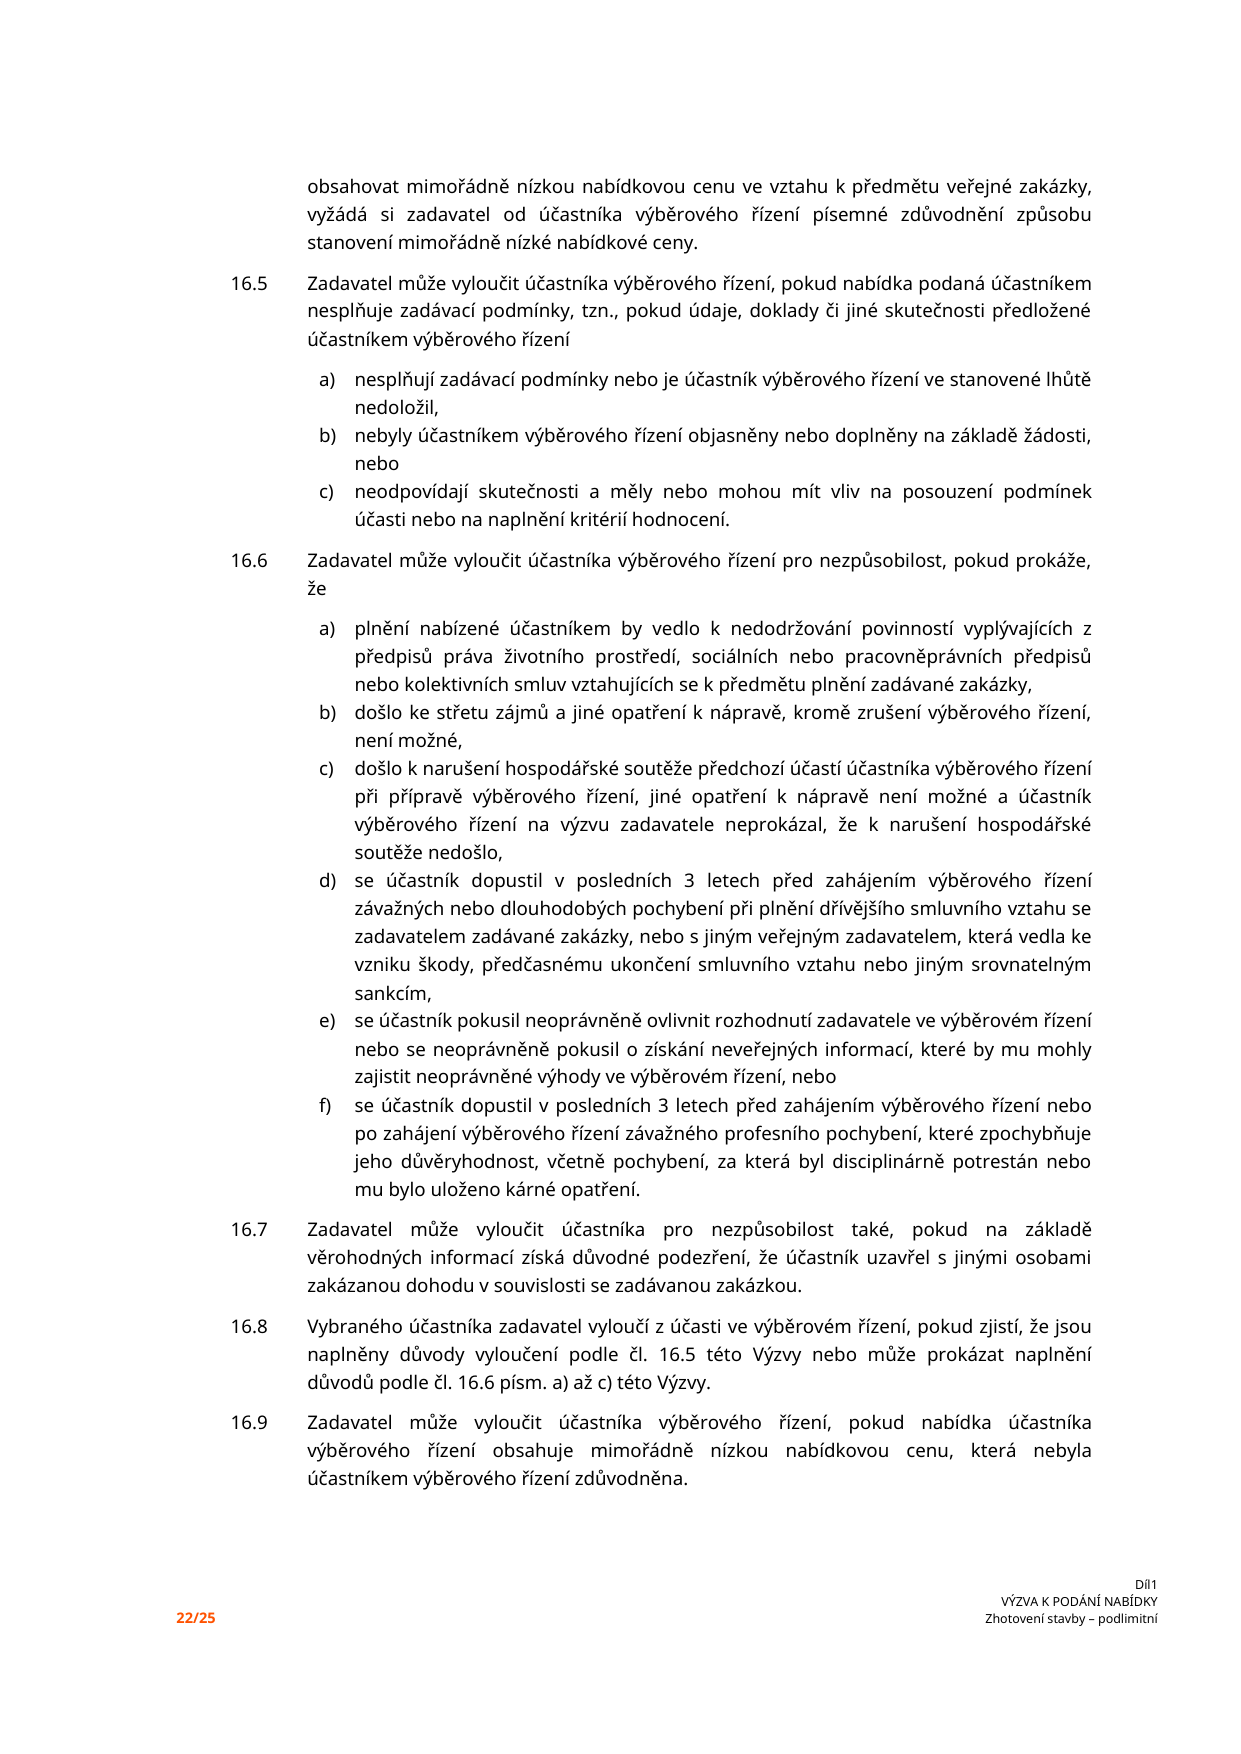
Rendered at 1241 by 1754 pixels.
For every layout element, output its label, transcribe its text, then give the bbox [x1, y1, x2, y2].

text došlo ke střetu zájmů a jiné opatření k nápravě, kromě zrušení výběrového řízení, není možné, [319, 699, 1093, 753]
text nebyly účastníkem výběrového řízení objasněny nebo doplněny na základě žádosti, nebo [319, 422, 1093, 476]
text došlo k narušení hospodářské soutěže předchozí účastí účastníka výběrového řízení při přípravě výběrového řízení, jiné opatření k nápravě není možné a účastník výběrového řízení na výzvu zadavatele neprokázal, že k narušení hospodářské soutěže nedošlo, [319, 756, 1093, 865]
text Zadavatel může vyloučit účastníka výběrového řízení, pokud nabídka podaná účastníkem nesplňuje zadávací podmínky, tzn., pokud údaje, doklady či jiné skutečnosti předložené účastníkem výběrového řízení [230, 270, 1093, 351]
text se účastník pokusil neoprávněně ovlivnit rozhodnutí zadavatele ve výběrovém řízení nebo se neoprávněně pokusil o získání neveřejných informací, které by mu mohly zajistit neoprávněné výhody ve výběrovém řízení, nebo [319, 1008, 1093, 1089]
list nesplňují zadávací podmínky nebo je účastník výběrového řízení ve stanovené lhůtě nedoložil, [319, 366, 1093, 420]
text Zadavatel může vyloučit účastníka výběrového řízení, pokud nabídka účastníka výběrového řízení obsahuje mimořádně nízkou nabídkovou cenu, která nebyla účastníkem výběrového řízení zdůvodněna. [230, 1409, 1093, 1491]
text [230, 173, 1093, 255]
text se účastník dopustil v posledních 3 letech před zahájením výběrového řízení nebo po zahájení výběrového řízení závažného profesního pochybení, které zpochybňuje jeho důvěryhodnost, včetně pochybení, za která byl disciplinárně potrestán nebo mu bylo uloženo kárné opatření. [319, 1092, 1093, 1201]
text Vybraného účastníka zadavatel vyloučí z účasti ve výběrovém řízení, pokud zjistí, že jsou naplněny důvody vyloučení podle čl. 16.5 této Výzvy nebo může prokázat naplnění důvodů podle čl. 16.6 písm. a) až c) této Výzvy. [230, 1313, 1093, 1394]
list plnění nabízené účastníkem by vedlo k nedodržování povinností vyplývajících z předpisů práva životního prostředí, sociálních nebo pracovněprávních předpisů nebo kolektivních smluv vztahujících se k předmětu plnění zadávané zakázky, [319, 616, 1093, 697]
text Zadavatel může vyloučit účastníka výběrového řízení pro nezpůsobilost, pokud prokáže, že [230, 547, 1093, 601]
text neodpovídají skutečnosti a měly nebo mohou mít vliv na posouzení podmínek účasti nebo na naplnění kritérií hodnocení. [319, 478, 1093, 532]
text Zadavatel může vyloučit účastníka pro nezpůsobilost také, pokud na základě věrohodných informací získá důvodné podezření, že účastník uzavřel s jinými osobami zakázanou dohodu v souvislosti se zadávanou zakázkou. [230, 1216, 1093, 1298]
text se účastník dopustil v posledních 3 letech před zahájením výběrového řízení závažných nebo dlouhodobých pochybení při plnění dřívějšího smluvního vztahu se zadavatelem zadávané zakázky, nebo s jiným veřejným zadavatelem, která vedla ke vzniku škody, předčasnému ukončení smluvního vztahu nebo jiným srovnatelným sankcím, [319, 868, 1093, 1005]
